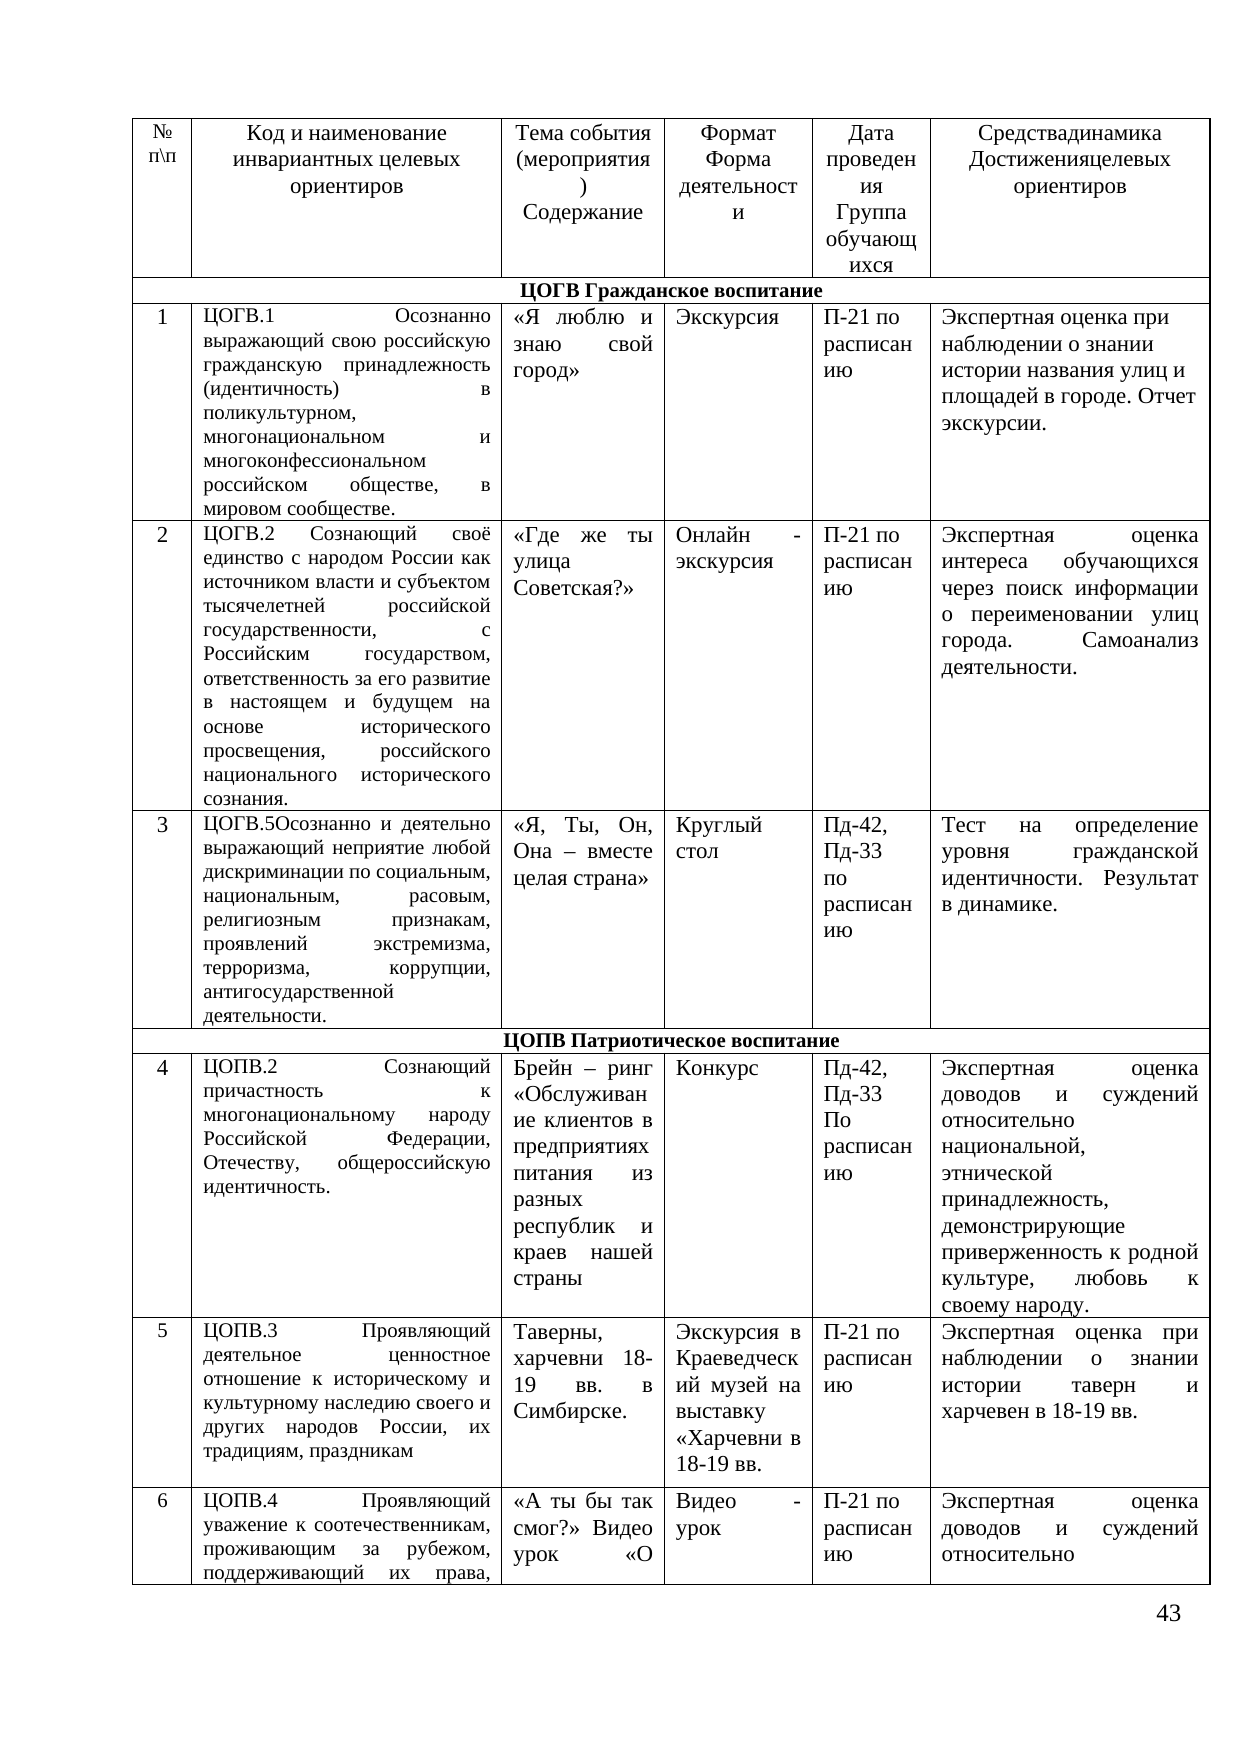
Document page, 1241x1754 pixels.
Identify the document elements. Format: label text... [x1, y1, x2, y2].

table_cell Онлайн -экскурсия [665, 521, 812, 810]
table_cell ЦОПВ.2 Сознающий причастность к многонациональному народу Российской Федерации, Отечеству, общероссийскую идентичность. [192, 1054, 501, 1317]
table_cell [502, 1488, 664, 1584]
table_cell П-21 по расписанию [813, 304, 930, 520]
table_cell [931, 1488, 1209, 1584]
table_cell Экскурсия [665, 304, 812, 520]
table_header Тема события (мероприятия) Содержание [502, 119, 664, 277]
table_cell П-21 по расписанию [813, 1318, 930, 1487]
table_cell 6 [133, 1488, 191, 1584]
table_header № п\п [133, 119, 191, 277]
table_cell Экспертная оценка при наблюдении о знании истории названия улиц и площадей в городе. Отчет экскурсии. [931, 304, 1209, 520]
table_cell П-21 по расписанию [813, 521, 930, 810]
table_cell 1 [133, 304, 191, 520]
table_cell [192, 1488, 501, 1584]
table_cell 4 [133, 1054, 191, 1317]
table_cell Экспертная оценка доводов и суждений относительно национальной, этнической принадлежность, демонстрирующие приверженность к родной культуре, любовь к своему народу. [931, 1054, 1209, 1317]
table_cell Пд-42, Пд-33 по расписанию [813, 811, 930, 1027]
table_cell Видео - урок [665, 1488, 812, 1584]
table_cell ЦОГВ.5Осознанно и деятельно выражающий неприятие любой дискриминации по социальным, национальным, расовым, религиозным признакам, проявлений экстремизма, терроризма, коррупции, антигосударственной деятельности. [192, 811, 501, 1027]
table_cell Экспертная оценка интереса обучающихся через поиск информации о переименовании улиц города. Самоанализ деятельности. [931, 521, 1209, 810]
table_header Код и наименование инвариантных целевых ориентиров [192, 119, 501, 277]
table_cell Брейн – ринг «Обслуживание клиентов в предприятиях питания из разных республик и краев нашей страны [502, 1054, 664, 1317]
table_cell ЦОГВ Гражданское воспитание [133, 278, 1209, 302]
table_cell 2 [133, 521, 191, 810]
table_cell Таверны, харчевни 18-19 вв. в Симбирске. [502, 1318, 664, 1487]
table_cell П-21 по расписанию [813, 1488, 930, 1584]
table_cell Круглый стол [665, 811, 812, 1027]
table_cell ЦОГВ.1 Осознанно выражающий свою российскую гражданскую принадлежность (идентичность) в поликультурном, многонациональном и многоконфессиональном российском обществе, в мировом сообществе. [192, 304, 501, 520]
table_header Дата проведения Группа обучающихся [813, 119, 930, 277]
table_cell «Я люблю и знаю свой город» [502, 304, 664, 520]
table_cell 3 [133, 811, 191, 1027]
table_cell Конкурс [665, 1054, 812, 1317]
table_cell 5 [133, 1318, 191, 1487]
table_cell Экскурсия в Краеведческий музей на выставку «Харчевни в 18-19 вв. [665, 1318, 812, 1487]
table_cell Тест на определение уровня гражданской идентичности. Результат в динамике. [931, 811, 1209, 1027]
table_cell ЦОПВ.3 Проявляющий деятельное ценностное отношение к историческому и культурному наследию своего и других народов России, их традициям, праздникам [192, 1318, 501, 1487]
table_header Средствадинамика Достиженияцелевых ориентиров [931, 119, 1209, 277]
table_cell ЦОПВ Патриотическое воспитание [133, 1029, 1209, 1052]
table_cell Экспертная оценка при наблюдении о знании истории таверн и харчевен в 18-19 вв. [931, 1318, 1209, 1487]
table_cell «Я, Ты, Он, Она – вместе целая страна» [502, 811, 664, 1027]
table_cell «Где же ты улица Советская?» [502, 521, 664, 810]
table_cell ЦОГВ.2 Сознающий своё единство с народом России как источником власти и субъектом тысячелетней российской государственности, с Российским государством, ответственность за его развитие в настоящем и будущем на основе исторического просвещения, российского национального исторического сознания. [192, 521, 501, 810]
table_header Формат Форма деятельности [665, 119, 812, 277]
table_cell Пд-42, Пд-33 По расписанию [813, 1054, 930, 1317]
